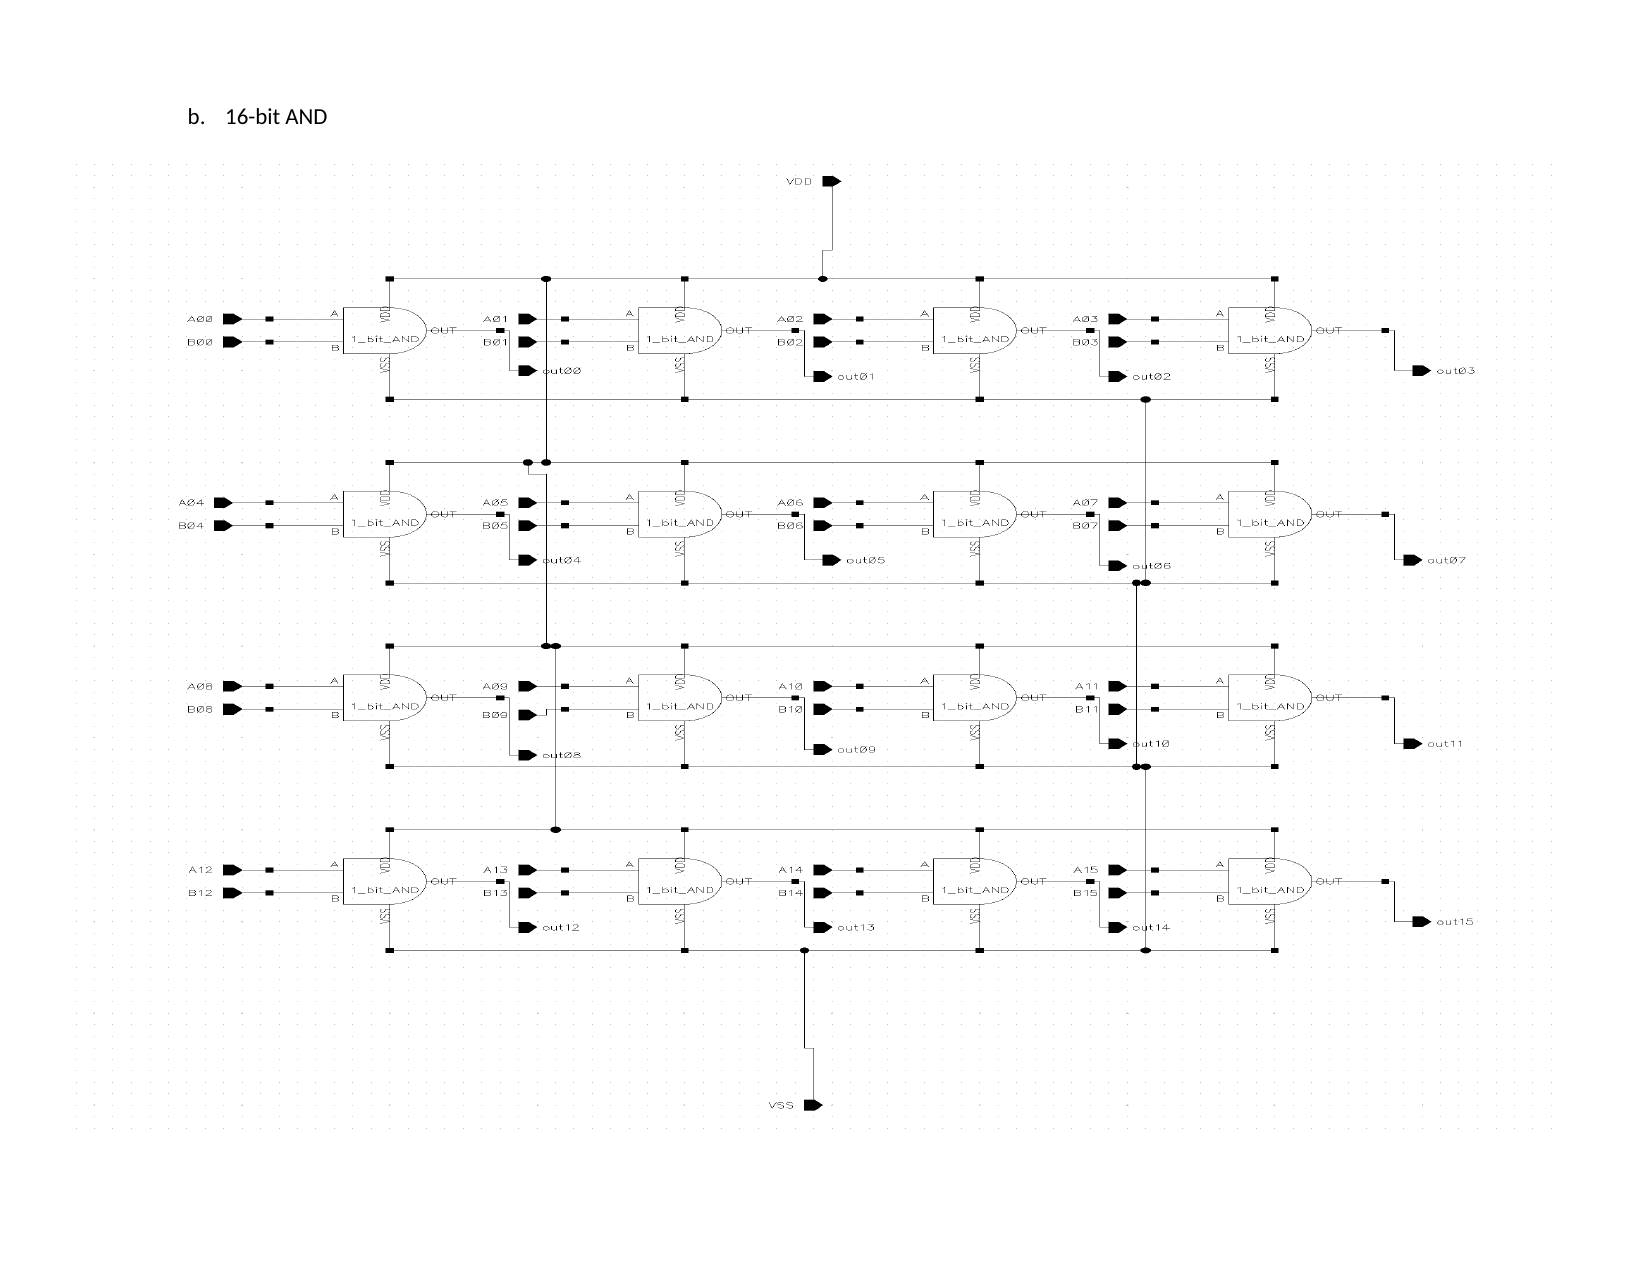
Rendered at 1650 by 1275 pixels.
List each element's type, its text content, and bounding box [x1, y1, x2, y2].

list 16-bit AND [187, 102, 1575, 130]
